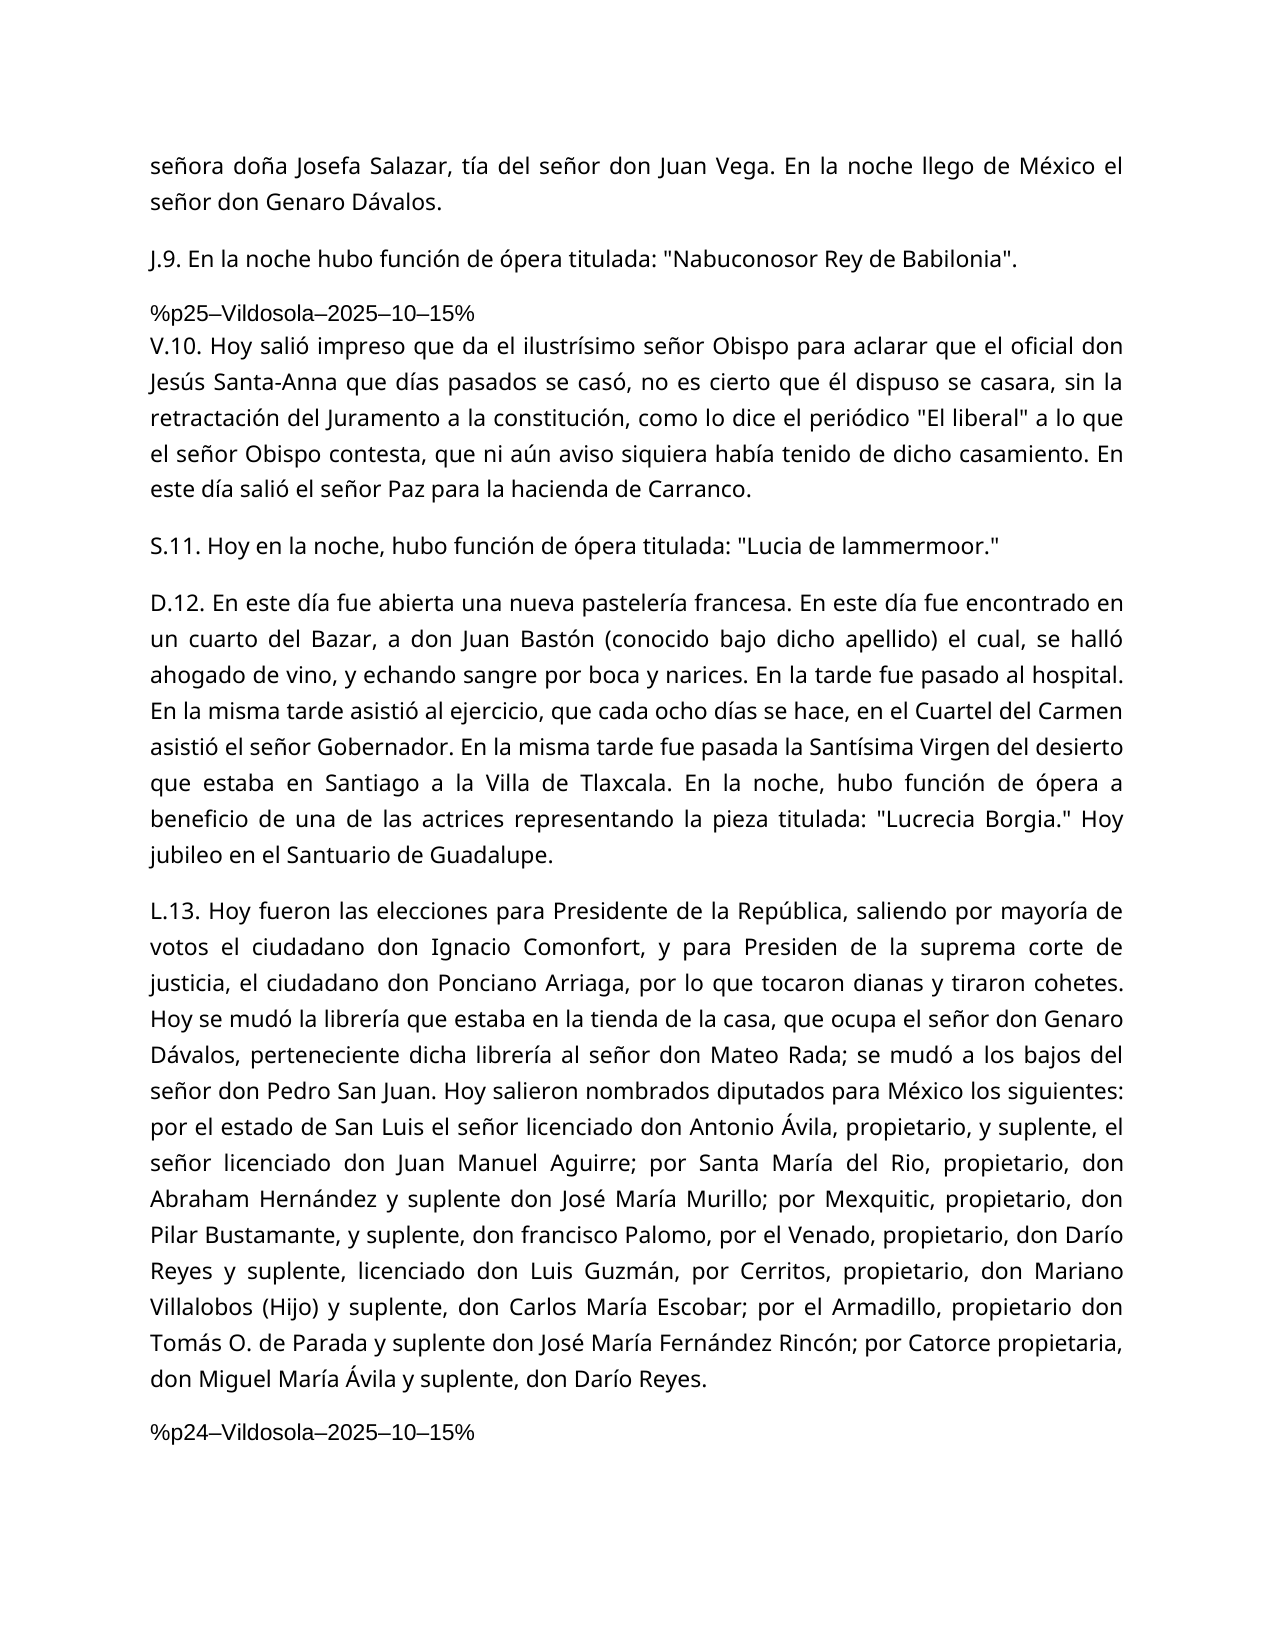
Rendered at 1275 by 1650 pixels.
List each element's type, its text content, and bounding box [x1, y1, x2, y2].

text %p25–Vildosola–2025–10–15% [150, 299, 1125, 326]
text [150, 150, 1125, 217]
text D.12. En este día fue abierta una nueva pastelería francesa. En este día fue encontrado en un cuarto del Bazar, a don Juan Bastón (conocido bajo dicho apellido) el cual, se halló ahogado de vino, y echando sangre por boca y narices. En la tarde fue pasado al hospital. En la misma tarde asistió al ejercicio, que cada ocho días se hace, en el Cuartel del Carmen asistió el señor Gobernador. En la misma tarde fue pasada la Santísima Virgen del desierto que estaba en Santiago a la Villa de Tlaxcala. En la noche, hubo función de ópera a beneficio de una de las actrices representando la pieza titulada: "Lucrecia Borgia." Hoy jubileo en el Santuario de Guadalupe. [150, 587, 1125, 870]
text S.11. Hoy en la noche, hubo función de ópera titulada: "Lucia de lammermoor." [150, 530, 1125, 561]
text J.9. En la noche hubo función de ópera titulada: "Nabuconosor Rey de Babilonia". [150, 243, 1125, 274]
text L.13. Hoy fueron las elecciones para Presidente de la República, saliendo por mayoría de votos el ciudadano don Ignacio Comonfort, y para Presiden de la suprema corte de justicia, el ciudadano don Ponciano Arriaga, por lo que tocaron dianas y tiraron cohetes. Hoy se mudó la librería que estaba en la tienda de la casa, que ocupa el señor don Genaro Dávalos, perteneciente dicha librería al señor don Mateo Rada; se mudó a los bajos del señor don Pedro San Juan. Hoy salieron nombrados diputados para México los siguientes: por el estado de San Luis el señor licenciado don Antonio Ávila, propietario, y suplente, el señor licenciado don Juan Manuel Aguirre; por Santa María del Rio, propietario, don Abraham Hernández y suplente don José María Murillo; por Mexquitic, propietario, don Pilar Bustamante, y suplente, don francisco Palomo, por el Venado, propietario, don Darío Reyes y suplente, licenciado don Luis Guzmán, por Cerritos, propietario, don Mariano Villalobos (Hijo) y suplente, don Carlos María Escobar; por el Armadillo, propietario don Tomás O. de Parada y suplente don José María Fernández Rincón; por Catorce propietaria, don Miguel María Ávila y suplente, don Darío Reyes. [150, 895, 1125, 1394]
text %p24–Vildosola–2025–10–15% [150, 1419, 1125, 1446]
text V.10. Hoy salió impreso que da el ilustrísimo señor Obispo para aclarar que el oficial don Jesús Santa-Anna que días pasados se casó, no es cierto que él dispuso se casara, sin la retractación del Juramento a la constitución, como lo dice el periódico "El liberal" a lo que el señor Obispo contesta, que ni aún aviso siquiera había tenido de dicho casamiento. En este día salió el señor Paz para la hacienda de Carranco. [150, 330, 1125, 505]
